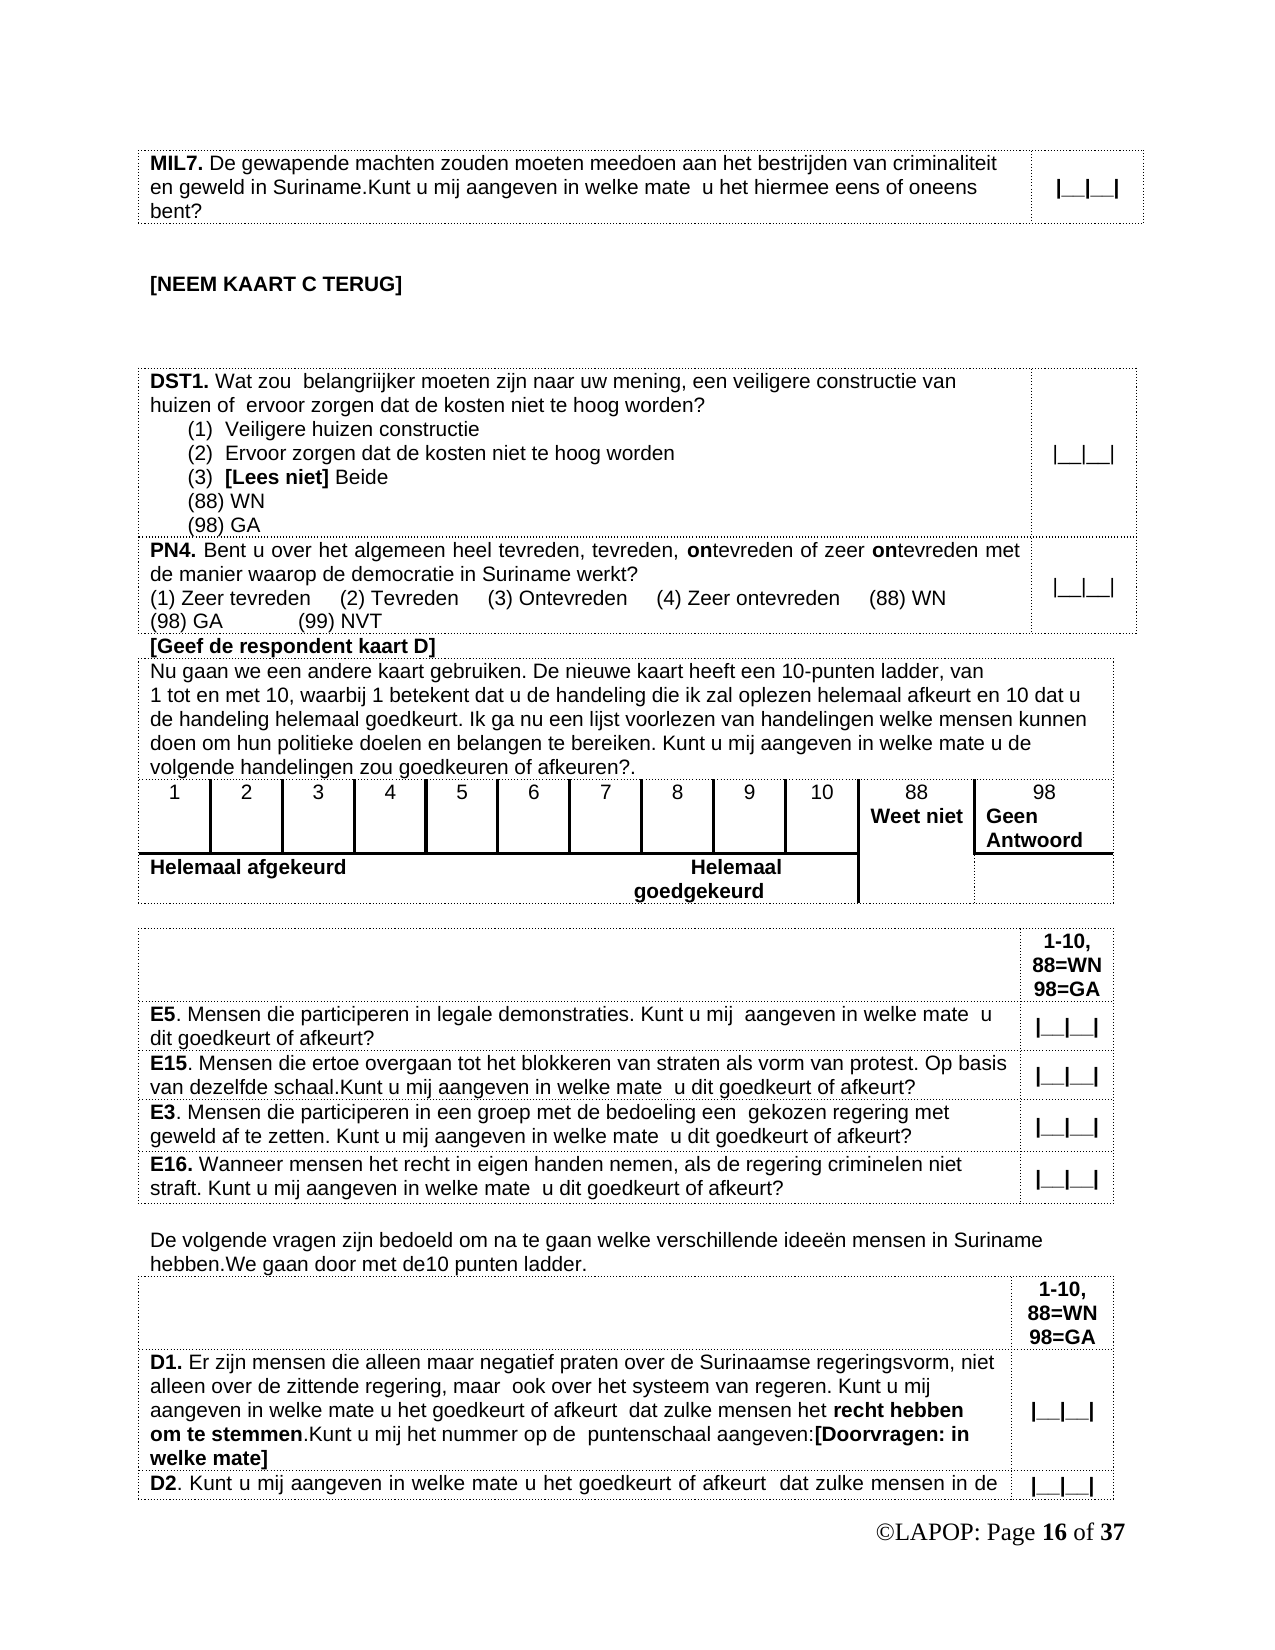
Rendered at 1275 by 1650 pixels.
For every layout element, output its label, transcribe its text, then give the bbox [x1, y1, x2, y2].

table_cell 88 Weet niet [860, 779, 974, 903]
table_cell |__|__| [1020, 1050, 1114, 1099]
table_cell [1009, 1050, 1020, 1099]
table_header [139, 928, 1020, 1001]
table_cell |__|__| [1020, 1001, 1114, 1050]
table_header Nu gaan we een andere kaart gebruiken. De nieuwe kaart heeft een 10-punten ladder, van 1 tot en met 10, waarbij 1 betekent dat u de handeling die ik zal oplezen helemaal afkeurt en 10 dat u de handeling helemaal goedkeurt. Ik ga nu een lijst voorlezen van handelingen welke mensen kunnen doen om hun politieke doelen en belangen te bereiken. Kunt u mij aangeven in welke mate u de volgende handelingen zou goedkeuren of afkeuren?. [636, 658, 1114, 779]
table_cell Helemaal afgekeurd [139, 855, 539, 903]
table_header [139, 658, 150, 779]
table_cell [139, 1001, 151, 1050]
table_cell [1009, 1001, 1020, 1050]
table_cell PN4. Bent u over het algemeen heel tevreden, tevreden, ontevreden of zeer ontevreden met de manier waarop de democratie in Suriname werkt? (1) Zeer tevreden (2) Tevreden (3) Ontevreden (4) Zeer ontevreden (88) WN (98) GA (99) NVT [139, 536, 1031, 633]
table_cell 9 [715, 779, 784, 852]
table_cell MIL7. De gewapende machten zouden moeten meedoen aan het bestrijden van criminaliteit en geweld in Suriname.Kunt u mij aangeven in welke mate u het hiermee eens of oneens bent? [139, 150, 1031, 223]
table_cell 4 [356, 779, 424, 852]
table_cell 6 [499, 779, 568, 852]
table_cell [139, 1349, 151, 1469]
table_cell 5 [428, 779, 496, 852]
table_header 1-10, 88=WN 98=GA [1011, 1276, 1114, 1349]
table_cell Helemaal goedgekeurd [539, 855, 857, 903]
table_cell |__|__| [1031, 536, 1136, 633]
table_cell |__|__| [1031, 150, 1144, 223]
text [NEEM KAART C TERUG] [150, 272, 1125, 296]
table_cell D1. Er zijn mensen die alleen maar negatief praten over de Surinaamse regeringsvorm, niet alleen over de zittende regering, maar ook over het systeem van regeren. Kunt u mij aangeven in welke mate u het goedkeurt of afkeurt dat zulke mensen het recht hebben om te stemmen.Kunt u mij het nummer op de puntenschaal aangeven:[Doorvragen: in welke mate] [268, 1349, 1011, 1469]
text [Geef de respondent kaart D] [150, 634, 1125, 658]
table_cell |__|__| [1020, 1151, 1114, 1203]
table_header 1-10, 88=WN 98=GA [1020, 928, 1114, 1001]
table_cell 2 [212, 779, 281, 852]
table_header |__|__| [1031, 368, 1136, 536]
table_cell 1 [139, 779, 209, 852]
table_cell 3 [284, 779, 353, 852]
table_cell 10 [787, 779, 857, 852]
table_cell E16. Wanneer mensen het recht in eigen handen nemen, als de regering criminelen niet straft. Kunt u mij aangeven in welke mate u dit goedkeurt of afkeurt? [139, 1151, 1020, 1203]
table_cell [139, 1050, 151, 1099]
table_cell |__|__| [1020, 1099, 1114, 1151]
table_cell [975, 853, 1114, 903]
table_header DST1. Wat zou belangriijker moeten zijn naar uw mening, een veiligere constructie van huizen of ervoor zorgen dat de kosten niet te hoog worden? Veiligere huizen constructie Ervoor zorgen dat de kosten niet te hoog worden [Lees niet] Beide (88) WN (98) GA [139, 368, 1031, 536]
table_cell E3. Mensen die participeren in een groep met de bedoeling een gekozen regering met geweld af te zetten. Kunt u mij aangeven in welke mate u dit goedkeurt of afkeurt? [139, 1099, 1020, 1151]
table_cell |__|__| [1011, 1470, 1114, 1499]
table_cell 7 [571, 779, 640, 852]
table_cell 8 [643, 779, 712, 852]
table_header [139, 1276, 1011, 1349]
table_cell |__|__| [1011, 1349, 1114, 1469]
table_cell 98 Geen Antwoord [976, 779, 1114, 852]
text De volgende vragen zijn bedoeld om na te gaan welke verschillende ideeën mensen in Suriname hebben.We gaan door met de10 punten ladder. [225, 1228, 1125, 1276]
